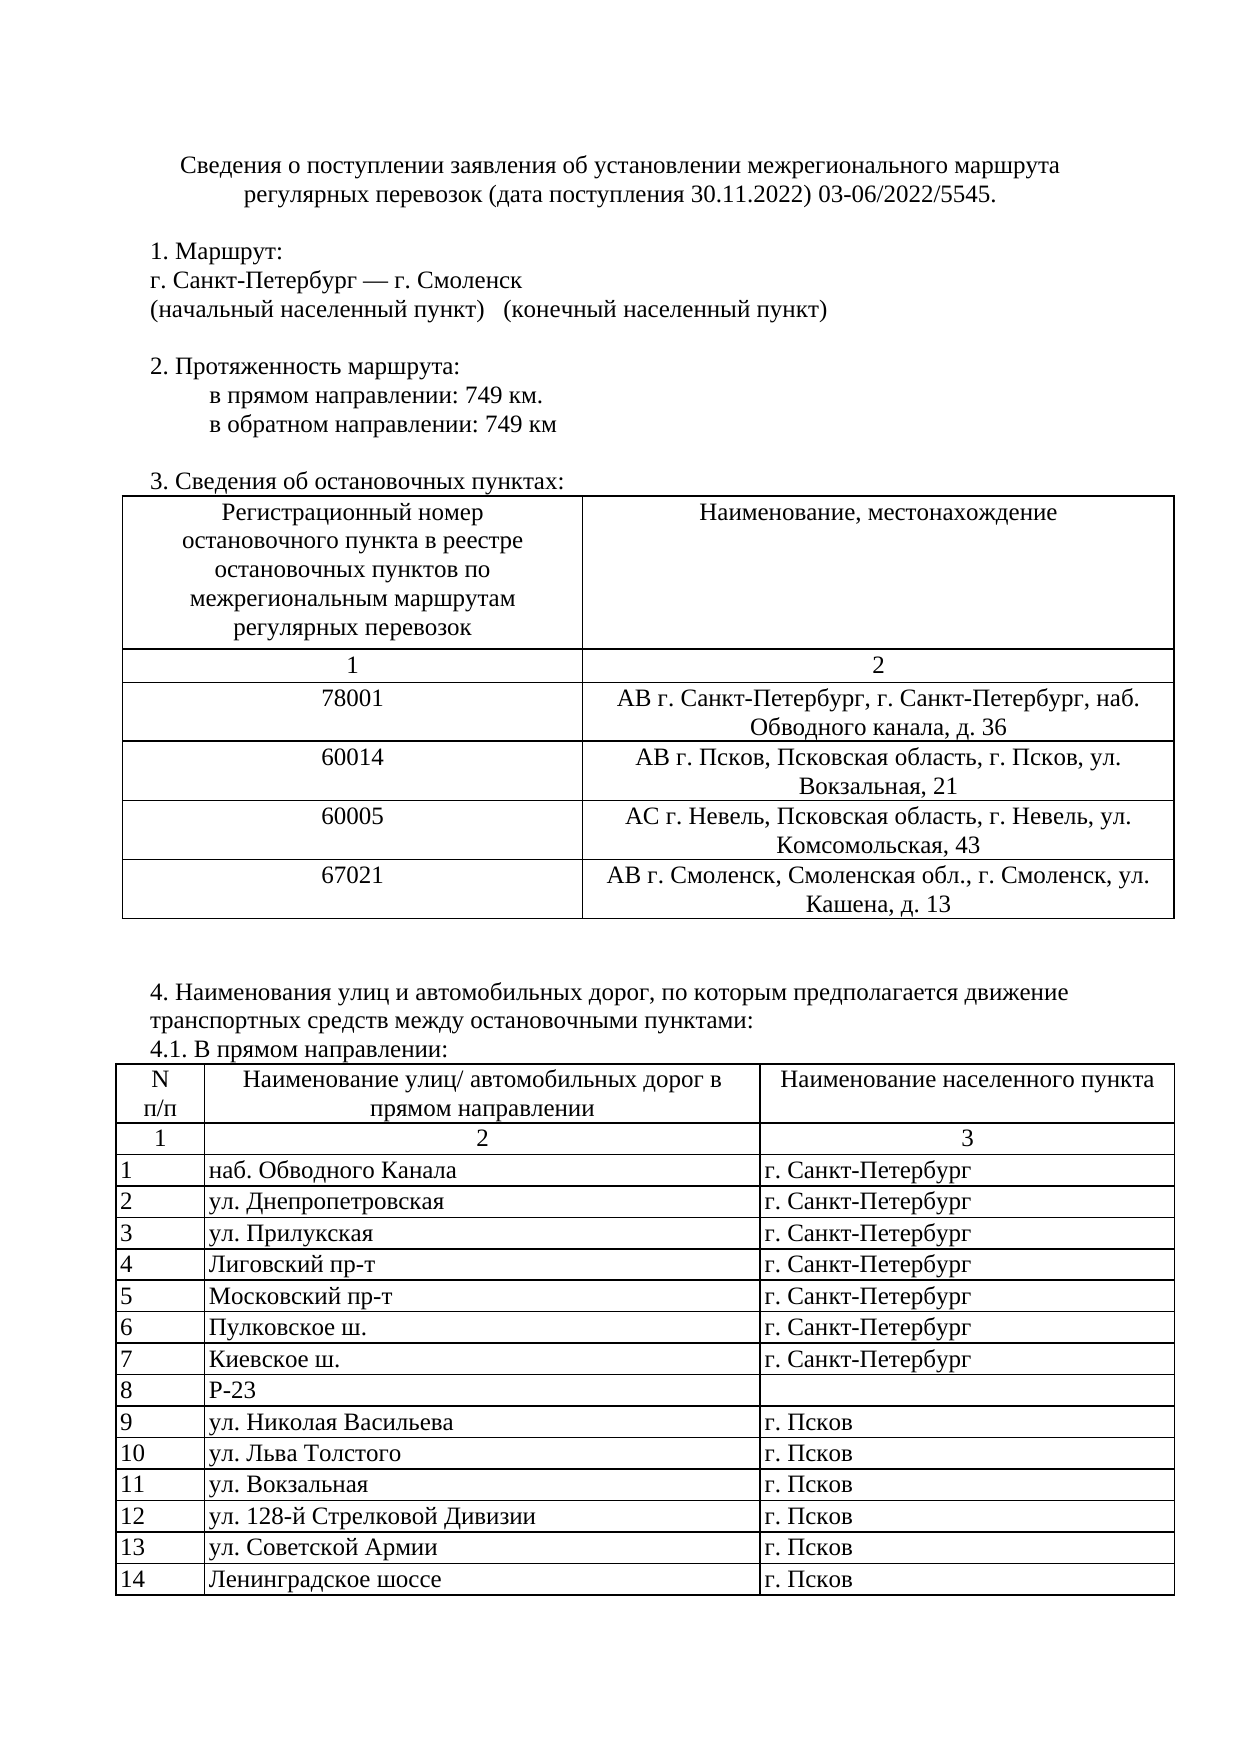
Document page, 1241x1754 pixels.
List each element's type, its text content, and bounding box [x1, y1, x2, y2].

table_cell АВ г. Псков, Псковская область, г. Псков, ул. Вокзальная, 21 [583, 742, 1173, 799]
table_cell 78001 [123, 683, 582, 740]
table_cell 14 [117, 1564, 204, 1594]
table_cell г. Псков [761, 1470, 1174, 1499]
table_cell г. Санкт-Петербург [761, 1187, 1174, 1216]
table_header N п/п [117, 1065, 204, 1122]
table_cell АВ г. Санкт-Петербург, г. Санкт-Петербург, наб. Обводного канала, д. 36 [583, 683, 1173, 740]
table_cell АС г. Невель, Псковская область, г. Невель, ул. Комсомольская, 43 [583, 801, 1173, 858]
table_cell 1 [123, 650, 582, 681]
table_cell 7 [117, 1344, 204, 1374]
table_cell г. Псков [761, 1407, 1174, 1437]
table_header Регистрационный номер остановочного пункта в реестре остановочных пунктов по межрегиональным маршрутам регулярных перевозок [123, 497, 582, 648]
table_cell Пулковское ш. [205, 1312, 759, 1342]
table_cell АВ г. Смоленск, Смоленская обл., г. Смоленск, ул. Кашена, д. 13 [583, 860, 1173, 918]
table_cell г. Псков [761, 1533, 1174, 1562]
table_cell г. Санкт-Петербург [761, 1344, 1174, 1374]
table_cell наб. Обводного Канала [205, 1155, 759, 1185]
table_cell 12 [117, 1501, 204, 1531]
table_cell 67021 [123, 860, 582, 918]
table_cell 3 [761, 1124, 1174, 1153]
table_header Наименование населенного пункта [761, 1065, 1174, 1122]
table_cell 2 [117, 1187, 204, 1216]
table_header Наименование улиц/ автомобильных дорог в прямом направлении [205, 1065, 759, 1122]
table_cell Киевское ш. [205, 1344, 759, 1374]
table_cell 1 [117, 1124, 204, 1153]
table_cell ул. Вокзальная [205, 1470, 759, 1499]
table_cell г. Санкт-Петербург [761, 1218, 1174, 1248]
table_cell 60014 [123, 742, 582, 799]
table_cell г. Санкт-Петербург [761, 1155, 1174, 1185]
table_cell Ленинградское шоссе [205, 1564, 759, 1594]
table_cell ул. Прилукская [205, 1218, 759, 1248]
table_cell 5 [117, 1281, 204, 1311]
table_cell 8 [117, 1375, 204, 1405]
table_header Наименование, местонахождение [583, 497, 1173, 648]
table_cell ул. Николая Васильева [205, 1407, 759, 1437]
text 3. Сведения об остановочных пунктах: [150, 466, 1090, 495]
text (начальный населенный пункт) (конечный населенный пункт) [150, 294, 1090, 322]
table_cell 1 [117, 1155, 204, 1185]
table_cell г. Псков [761, 1564, 1174, 1594]
text 2. Протяженность маршрута: [150, 351, 1090, 380]
table_cell ул. Днепропетровская [205, 1187, 759, 1216]
text 1. Маршрут: [150, 236, 1090, 265]
table_cell 6 [117, 1312, 204, 1342]
text 4.1. В прямом направлении: [150, 1034, 1090, 1063]
table_cell Р-23 [205, 1375, 759, 1405]
table_cell 11 [117, 1470, 204, 1499]
table_cell [761, 1375, 1174, 1405]
table_cell 13 [117, 1533, 204, 1562]
table_cell г. Псков [761, 1438, 1174, 1468]
text 4. Наименования улиц и автомобильных дорог, по которым предполагается движение транспортных средств между остановочными пунктами: [150, 977, 1090, 1034]
table_cell г. Санкт-Петербург [761, 1250, 1174, 1279]
table_cell 10 [117, 1438, 204, 1468]
table_cell г. Псков [761, 1501, 1174, 1531]
table_cell ул. 128-й Стрелковой Дивизии [205, 1501, 759, 1531]
table_cell 60005 [123, 801, 582, 858]
text в прямом направлении: 749 км. [150, 380, 1090, 409]
table_cell Московский пр-т [205, 1281, 759, 1311]
table_cell 9 [117, 1407, 204, 1437]
table_cell г. Санкт-Петербург [761, 1312, 1174, 1342]
table_cell ул. Советской Армии [205, 1533, 759, 1562]
table_cell 4 [117, 1250, 204, 1279]
table_cell 2 [583, 650, 1173, 681]
table_cell Лиговский пр-т [205, 1250, 759, 1279]
text г. Санкт-Петербург — г. Смоленск [150, 265, 1090, 294]
table_cell ул. Льва Толстого [205, 1438, 759, 1468]
text Сведения о поступлении заявления об установлении межрегионального маршрута регулярных перевозок (дата поступления 30.11.2022) 03-06/2022/5545. [150, 150, 1090, 207]
table_cell 2 [205, 1124, 759, 1153]
text в обратном направлении: 749 км [150, 409, 1090, 437]
table_cell 3 [117, 1218, 204, 1248]
table_cell г. Санкт-Петербург [761, 1281, 1174, 1311]
